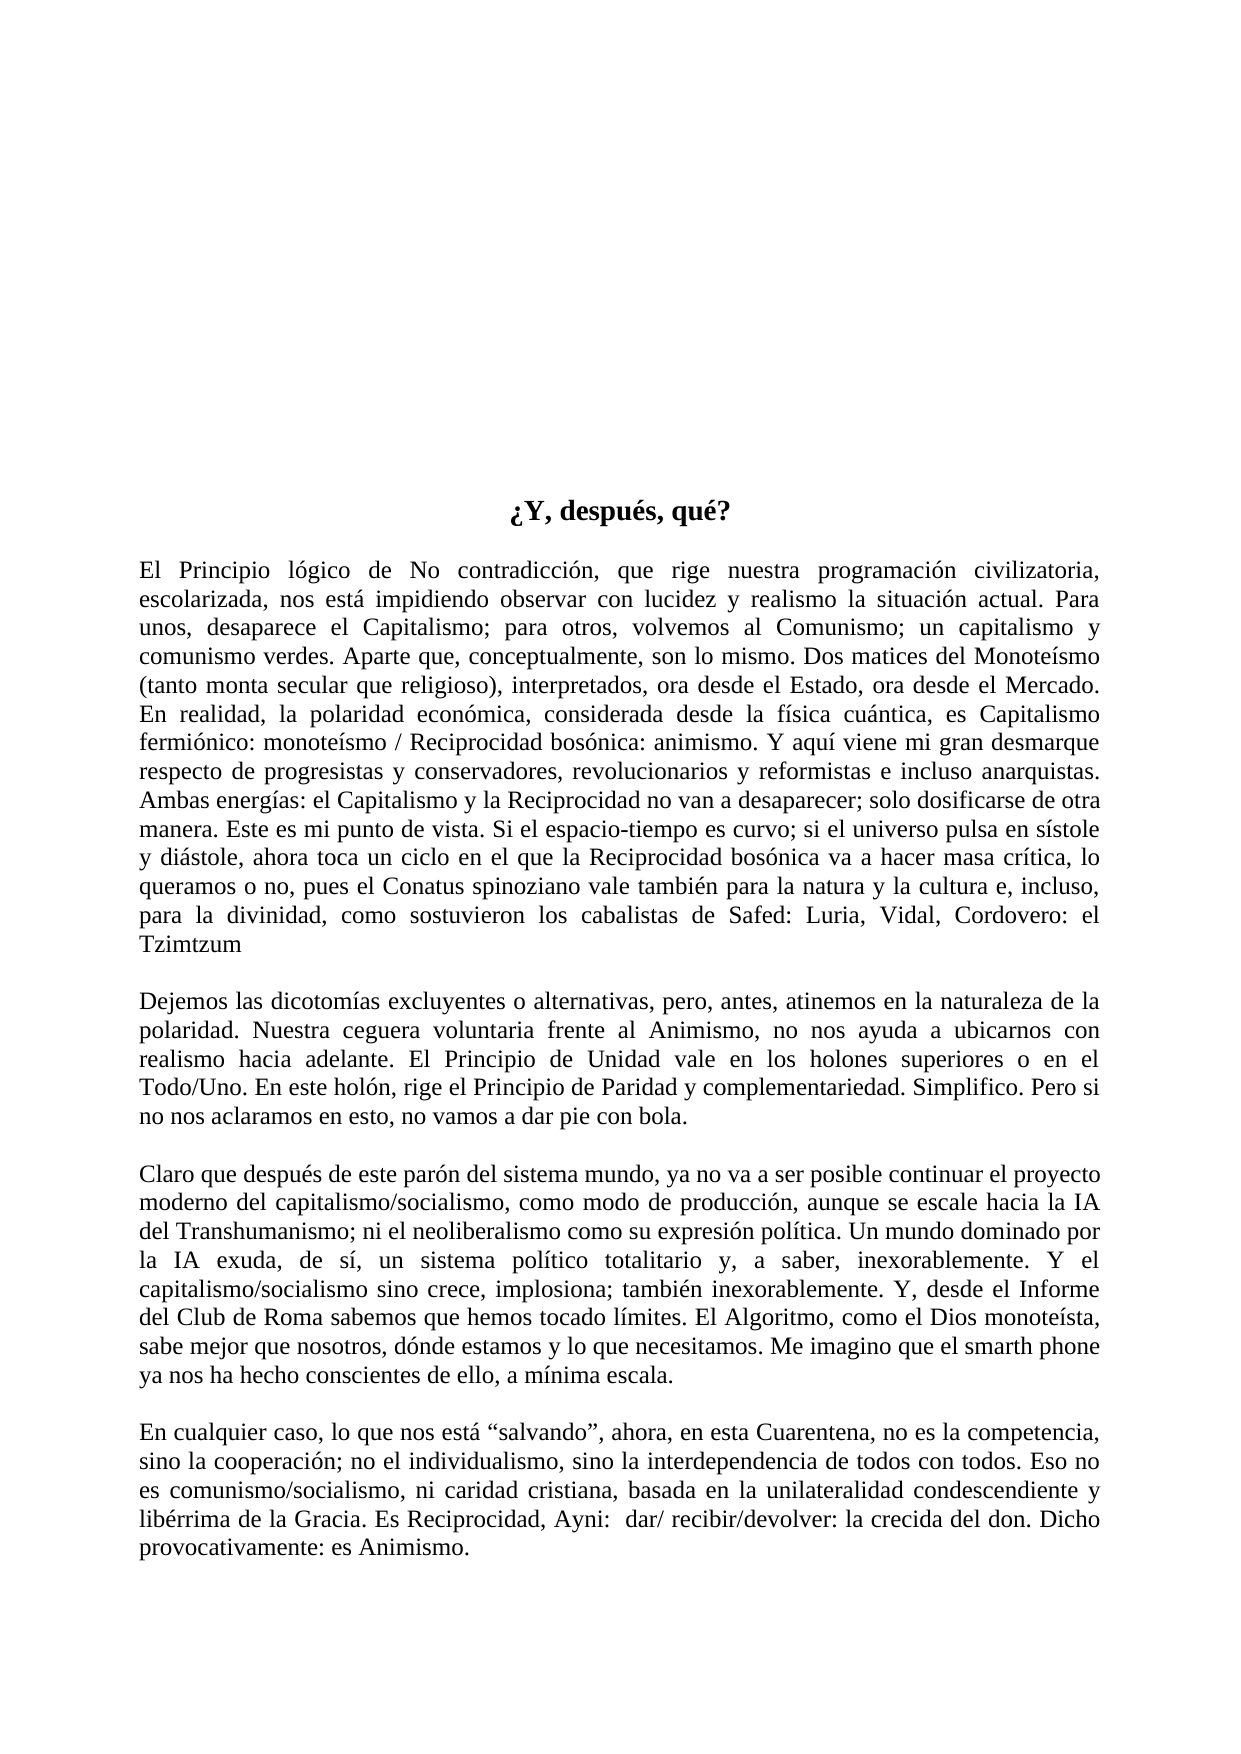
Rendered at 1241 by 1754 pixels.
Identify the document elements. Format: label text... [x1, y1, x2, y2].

text Claro que después de este parón del sistema mundo, ya no va a ser posible continuar el proyecto moderno del capitalismo/socialismo, como modo de producción, aunque se escale hacia la IA del Transhumanismo; ni el neoliberalismo como su expresión política. Un mundo dominado por la IA exuda, de sí, un sistema político totalitario y, a saber, inexorablemente. Y el capitalismo/socialismo sino crece, implosiona; también inexorablemente. Y, desde el Informe del Club de Roma sabemos que hemos tocado límites. El Algoritmo, como el Dios monoteísta, sabe mejor que nosotros, dónde estamos y lo que necesitamos. Me imagino que el smarth phone ya nos ha hecho conscientes de ello, a mínima escala. [139, 1159, 1101, 1389]
text Dejemos las dicotomías excluyentes o alternativas, pero, antes, atinemos en la naturaleza de la polaridad. Nuestra ceguera voluntaria frente al Animismo, no nos ayuda a ubicarnos con realismo hacia adelante. El Principio de Unidad vale en los holones superiores o en el Todo/Uno. En este holón, rige el Principio de Paridad y complementariedad. Simplifico. Pero si no nos aclaramos en esto, no vamos a dar pie con bola. [139, 986, 1101, 1130]
text En cualquier caso, lo que nos está “salvando”, ahora, en esta Cuarentena, no es la competencia, sino la cooperación; no el individualismo, sino la interdependencia de todos con todos. Eso no es comunismo/socialismo, ni caridad cristiana, basada en la unilateralidad condescendiente y libérrima de la Gracia. Es Reciprocidad, Ayni: dar/ recibir/devolver: la crecida del don. Dicho provocativamente: es Animismo. [139, 1417, 1101, 1561]
text El Principio lógico de No contradicción, que rige nuestra programación civilizatoria, escolarizada, nos está impidiendo observar con lucidez y realismo la situación actual. Para unos, desaparece el Capitalismo; para otros, volvemos al Comunismo; un capitalismo y comunismo verdes. Aparte que, conceptualmente, son lo mismo. Dos matices del Monoteísmo (tanto monta secular que religioso), interpretados, ora desde el Estado, ora desde el Mercado. En realidad, la polaridad económica, considerada desde la física cuántica, es Capitalismo fermiónico: monoteísmo / Reciprocidad bosónica: animismo. Y aquí viene mi gran desmarque respecto de progresistas y conservadores, revolucionarios y reformistas e incluso anarquistas. Ambas energías: el Capitalismo y la Reciprocidad no van a desaparecer; solo dosificarse de otra manera. Este es mi punto de vista. Si el espacio-tiempo es curvo; si el universo pulsa en sístole y diástole, ahora toca un ciclo en el que la Reciprocidad bosónica va a hacer masa crítica, lo queramos o no, pues el Conatus spinoziano vale también para la natura y la cultura e, incluso, para la divinidad, como sostuvieron los cabalistas de Safed: Luria, Vidal, Cordovero: el Tzimtzum [139, 555, 1101, 957]
text ¿Y, después, qué? [139, 493, 1101, 526]
